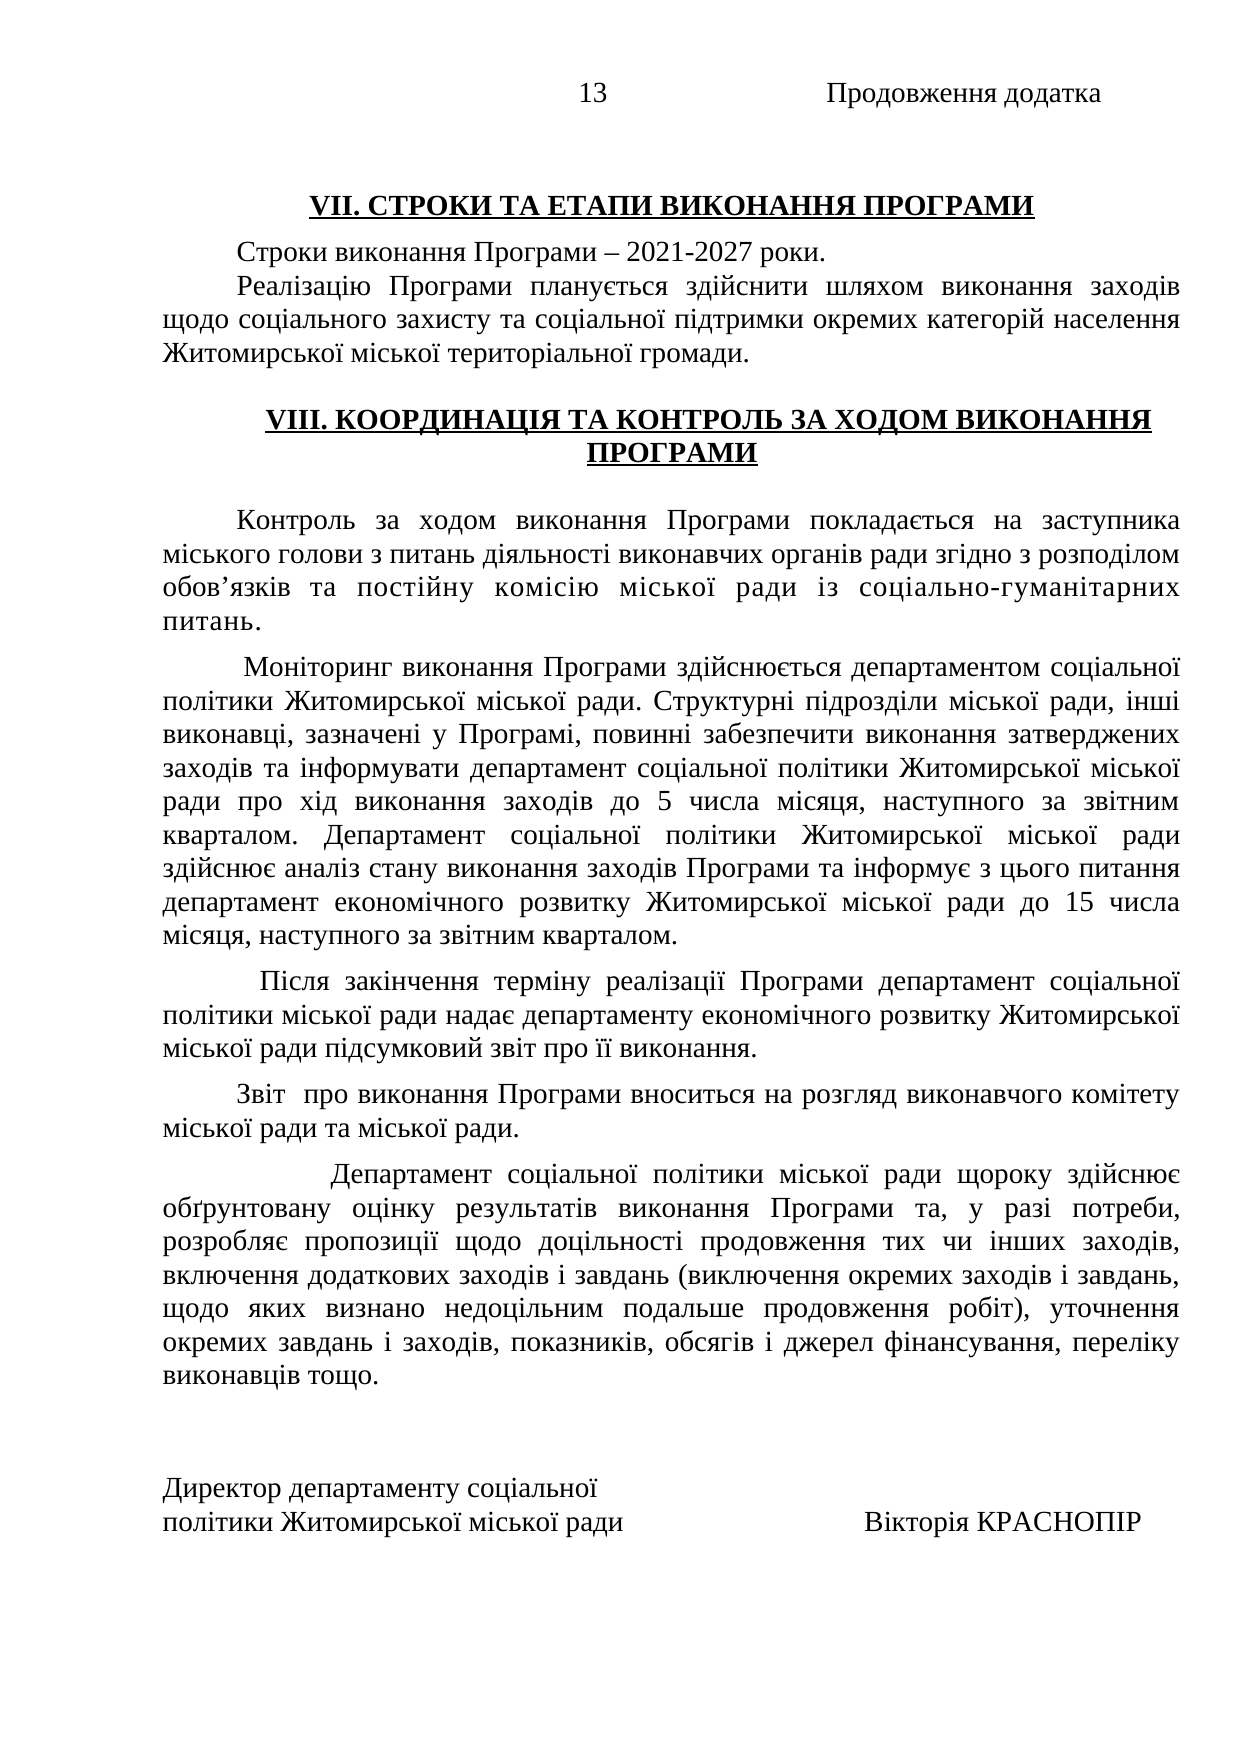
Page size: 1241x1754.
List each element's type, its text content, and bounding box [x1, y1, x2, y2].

text політики Житомирської міської ради Вікторія КРАСНОПІР [162, 1504, 1181, 1538]
text Реалізацію Програми планується здійснити шляхом виконання заходів щодо соціального захисту та соціальної підтримки окремих категорій населення Житомирської міської територіальної громади. [162, 268, 1181, 368]
text Департамент соціальної політики міської ради щороку здійснює обґрунтовану оцінку результатів виконання Програми та, у разі потреби, розробляє пропозиції щодо доцільності продовження тих чи інших заходів, включення додаткових заходів і завдань (виключення окремих заходів і завдань, щодо яких визнано недоцільним подальше продовження робіт), уточнення окремих завдань і заходів, показників, обсягів і джерел фінансування, переліку виконавців тощо. [162, 1156, 1181, 1391]
text Строки виконання Програми – 2021-2027 роки. [162, 234, 1181, 268]
text VII. СТРОКИ ТА ЕТАПИ ВИКОНАННЯ ПРОГРАМИ [162, 188, 1181, 222]
text Контроль за ходом виконання Програми покладається на заступника міського голови з питань діяльності виконавчих органів ради згідно з розподілом обов’язків та постійну комісію міської ради із соціально-гуманітарних питань. [162, 502, 1181, 637]
text Звіт про виконання Програми вноситься на розгляд виконавчого комітету міської ради та міської ради. [162, 1077, 1181, 1144]
text VIII. КООРДИНАЦІЯ ТА КОНТРОЛЬ ЗА ХОДОМ ВИКОНАННЯ ПРОГРАМИ [162, 402, 1181, 469]
text Моніторинг виконання Програми здійснюється департаментом соціальної політики Житомирської міської ради. Структурні підрозділи міської ради, інші виконавці, зазначені у Програмі, повинні забезпечити виконання затверджених заходів та інформувати департамент соціальної політики Житомирської міської ради про хід виконання заходів до 5 числа місяця, наступного за звітним кварталом. Департамент соціальної політики Житомирської міської ради здійснює аналіз стану виконання заходів Програми та інформує з цього питання департамент економічного розвитку Житомирської міської ради до 15 числа місяця, наступного за звітним кварталом. [162, 649, 1181, 951]
text Директор департаменту соціальної [162, 1471, 1181, 1504]
text Після закінчення терміну реалізації Програми департамент соціальної політики міської ради надає департаменту економічного розвитку Житомирської міської ради підсумковий звіт про її виконання. [162, 963, 1181, 1064]
